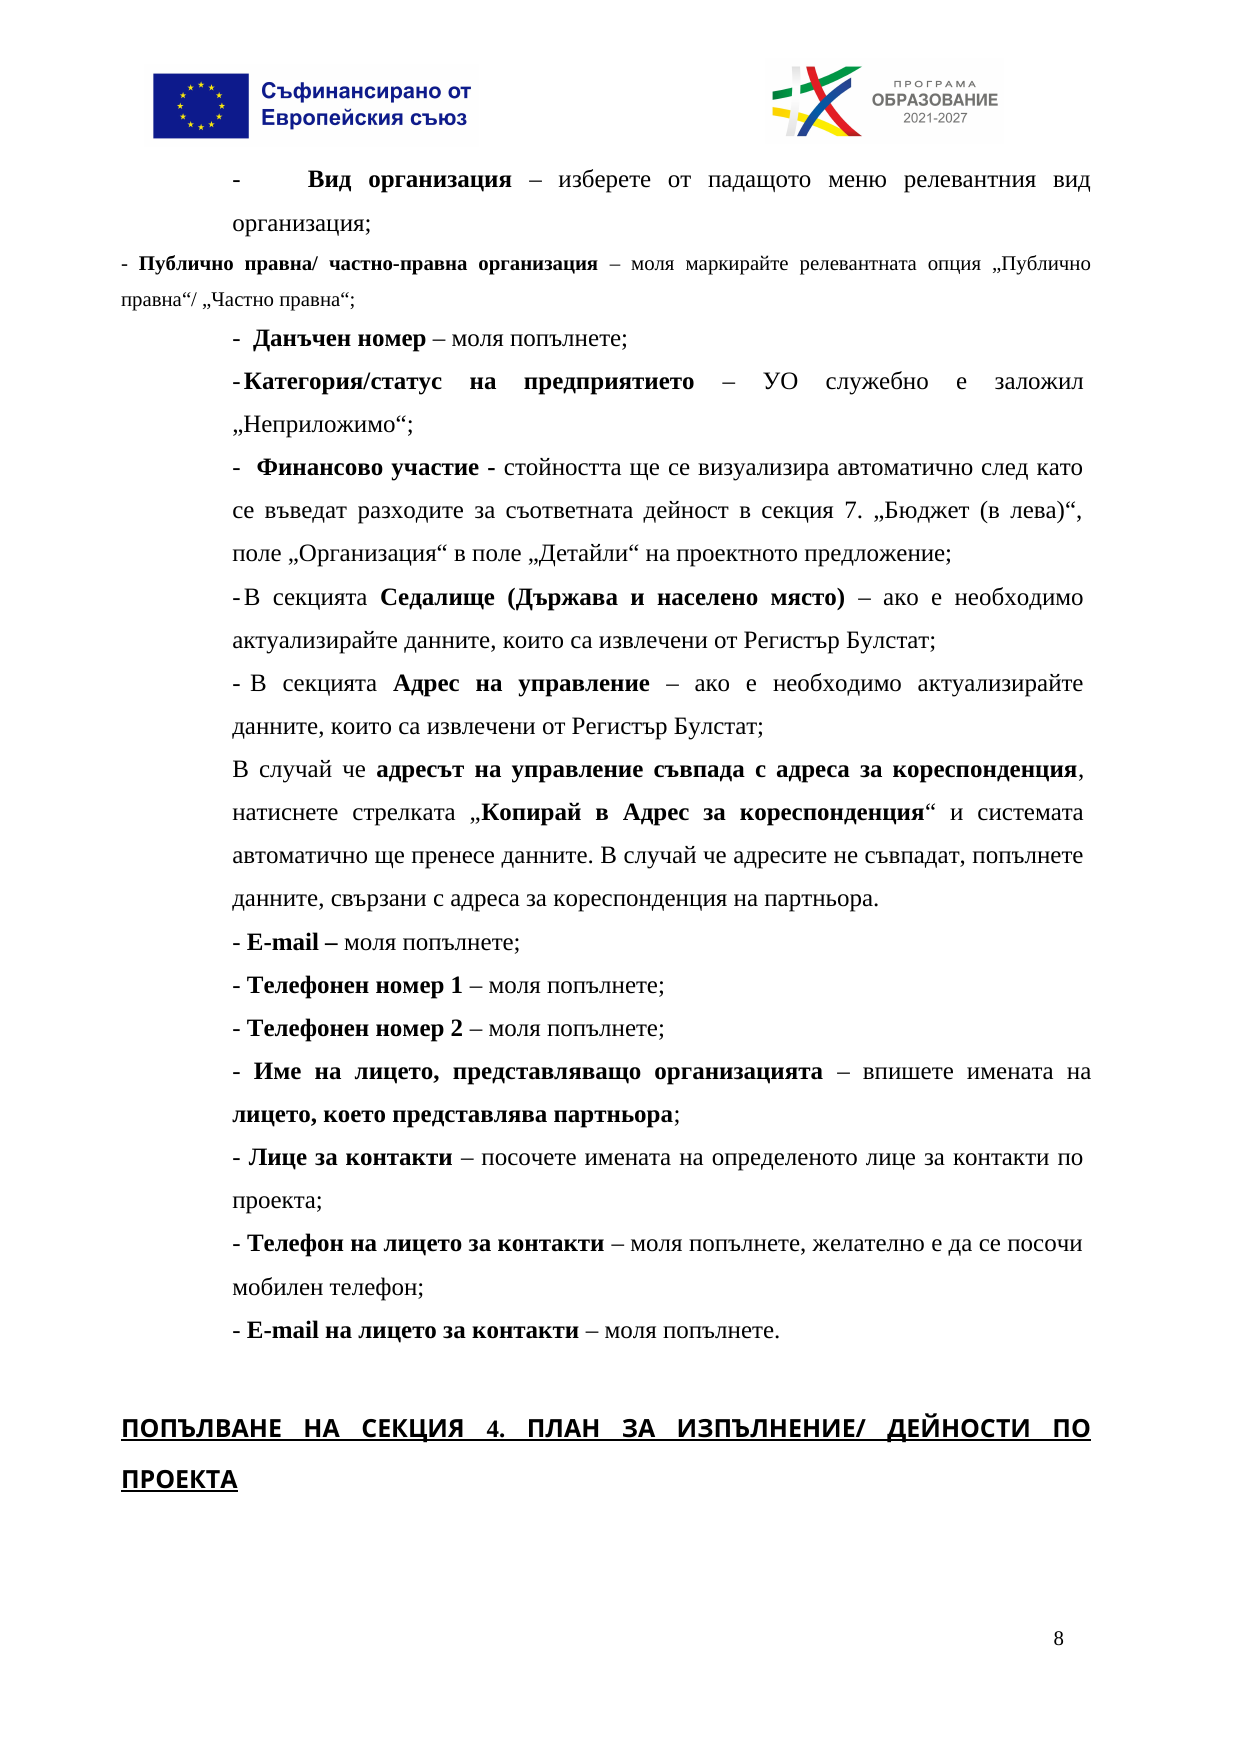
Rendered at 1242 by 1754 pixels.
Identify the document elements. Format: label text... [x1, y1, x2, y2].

list - В секцията Седалище (Държава и населено място) – ако е необходимо актуализирайте данните, които са извлечени от Регистър Булстат; [232, 582, 1084, 653]
picture [144, 64, 479, 147]
list - Данъчен номер – моля попълнете; [232, 323, 1092, 352]
text - Публично правна/ частно-правна организация – моля маркирайте релевантната опция „Публично правна“/ „Частно правна“; [121, 251, 1092, 311]
list - Телефонен номер 1 – моля попълнете; [232, 970, 1092, 998]
list - Категория/статус на предприятието – УО служебно е заложил „Неприложимо“; [232, 366, 1084, 438]
list - E-mail – моля попълнете; [232, 927, 1084, 955]
picture [762, 58, 1004, 143]
list - Телефон на лицето за контакти – моля попълнете, желателно е да се посочи мобилен телефон; [232, 1228, 1083, 1300]
list - Лице за контакти – посочете имената на определеното лице за контакти пo проекта; [232, 1142, 1084, 1214]
list - В секцията Адрес на управление – ако е необходимо актуализирайте данните, които са извлечени от Регистър Булстат; [232, 668, 1084, 740]
list В случай че адресът на управление съвпада с адреса за кореспонденция, натиснете стрелката „Копирай в Адрес за кореспонденция“ и системата автоматично ще пренесе данните. В случай че адресите не съвпадат, попълнете данните, свързани с адреса за кореспонденция на партньора. [232, 754, 1084, 912]
list - E-mail на лицето за контакти – моля попълнете. [232, 1315, 1092, 1343]
list - Телефонен номер 2 – моля попълнете; [232, 1013, 1092, 1042]
list - Име на лицето, представляващо организацията – впишете имената на лицето, което представлява партньора; [232, 1056, 1092, 1128]
text Попълване на секция 4. План за изпълнение/ Дейности по проекта [121, 1410, 1092, 1495]
list - Вид организация – изберете от падащото меню релевантния вид организация; [232, 164, 1092, 236]
list - Финансово участие - стойността ще се визуализира автоматично след като се въведат разходите за съответната дейност в секция 7. „Бюджет (в лева)“, поле „Организация“ в поле „Детайли“ на проектното предложение; [232, 452, 1084, 567]
